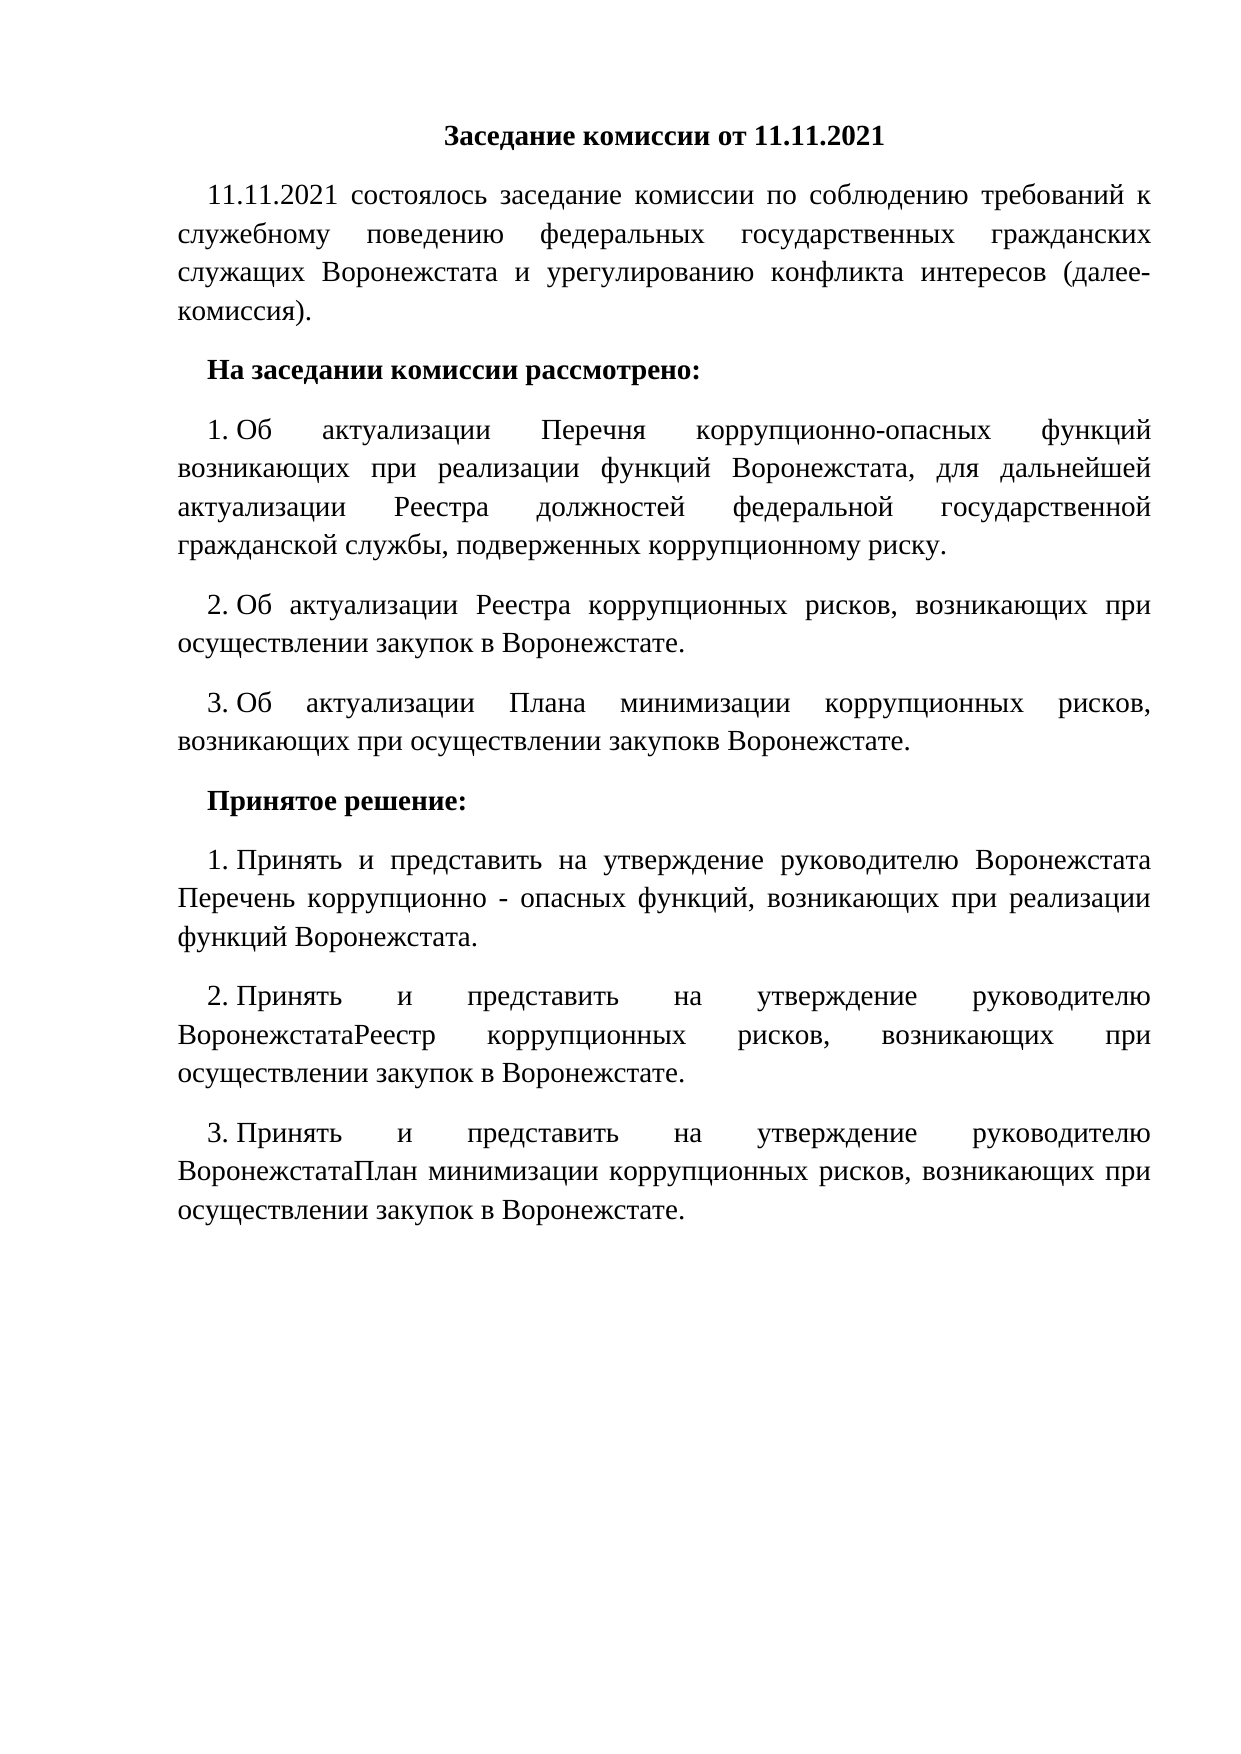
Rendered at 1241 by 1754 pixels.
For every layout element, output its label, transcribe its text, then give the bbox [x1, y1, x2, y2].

text 1. Принять и представить на утверждение руководителю Воронежстата Перечень коррупционно - опасных функций, возникающих при реализации функций Воронежстата. [177, 842, 1152, 953]
text На заседании комиссии рассмотрено: [177, 352, 1152, 386]
text 2. Принять и представить на утверждение руководителю ВоронежстатаРеестр коррупционных рисков, возникающих при осуществлении закупок в Воронежстате. [177, 978, 1152, 1089]
text 2. Об актуализации Реестра коррупционных рисков, возникающих при осуществлении закупок в Воронежстате. [177, 587, 1152, 659]
text Заседание комиссии от 11.11.2021 [177, 118, 1152, 152]
text 3. Принять и представить на утверждение руководителю ВоронежстатаПлан минимизации коррупционных рисков, возникающих при осуществлении закупок в Воронежстате. [177, 1115, 1152, 1226]
text 11.11.2021 состоялось заседание комиссии по соблюдению требований к служебному поведению федеральных государственных гражданских служащих Воронежстата и урегулированию конфликта интересов (далее-комиссия). [177, 177, 1152, 327]
text 1. Об актуализации Перечня коррупционно-опасных функций возникающих при реализации функций Воронежстата, для дальнейшей актуализации Реестра должностей федеральной государственной гражданской службы, подверженных коррупционному риску. [177, 412, 1152, 561]
text Принятое решение: [177, 783, 1152, 816]
text 3. Об актуализации Плана минимизации коррупционных рисков, возникающих при осуществлении закупокв Воронежстате. [177, 685, 1152, 757]
